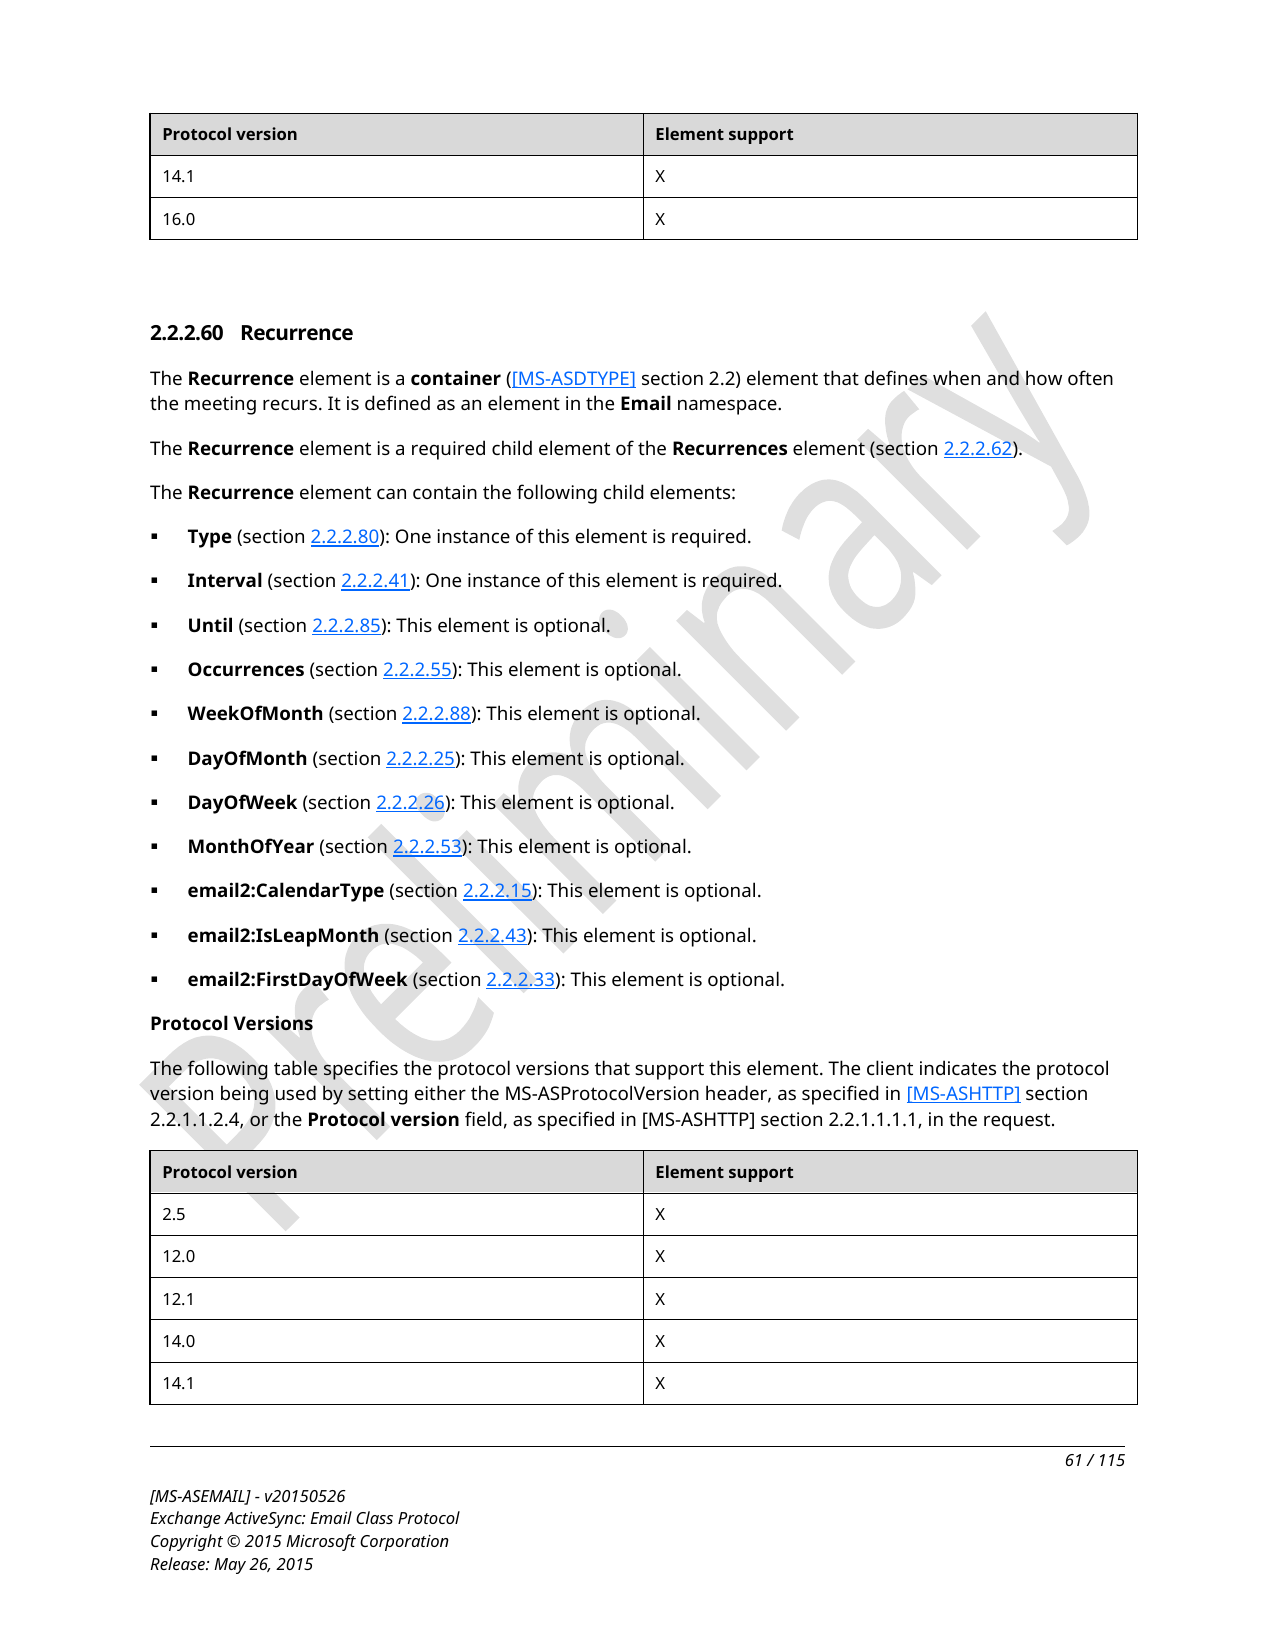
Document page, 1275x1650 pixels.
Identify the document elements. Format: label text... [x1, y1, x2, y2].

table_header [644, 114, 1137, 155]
text The Recurrence element can contain the following child elements: [150, 479, 1125, 505]
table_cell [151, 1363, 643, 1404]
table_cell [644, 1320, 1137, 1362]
list DayOfMonth (section 2.2.2.25): This element is optional. [150, 745, 1125, 770]
list Until (section 2.2.2.85): This element is optional. [150, 612, 1125, 638]
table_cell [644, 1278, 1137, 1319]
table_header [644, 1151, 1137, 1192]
text The Recurrence element is a required child element of the Recurrences element (section 2.2.2.62). [150, 435, 1125, 461]
list DayOfWeek (section 2.2.2.26): This element is optional. [150, 789, 1125, 815]
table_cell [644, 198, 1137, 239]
list Occurrences (section 2.2.2.55): This element is optional. [150, 656, 1125, 682]
text The Recurrence element is a container ([MS-ASDTYPE] section 2.2) element that defines when and how often the meeting recurs. It is defined as an element in the Email namespace. [150, 365, 1125, 416]
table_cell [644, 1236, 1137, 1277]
list Type (section 2.2.2.80): One instance of this element is required. [150, 523, 1125, 549]
list WeekOfMonth (section 2.2.2.88): This element is optional. [150, 701, 1125, 726]
list Interval (section 2.2.2.41): One instance of this element is required. [150, 568, 1125, 593]
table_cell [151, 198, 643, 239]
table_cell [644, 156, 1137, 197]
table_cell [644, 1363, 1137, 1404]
text The following table specifies the protocol versions that support this element. The client indicates the protocol version being used by setting either the MS-ASProtocolVersion header, as specified in [MS-ASHTTP] section 2.2.1.1.2.4, or the Protocol version field, as specified in [MS-ASHTTP] section 2.2.1.1.1.1, in the request. [150, 1055, 1125, 1131]
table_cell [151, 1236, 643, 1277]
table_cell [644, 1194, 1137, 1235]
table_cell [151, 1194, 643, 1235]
list email2:IsLeapMonth (section 2.2.2.43): This element is optional. [150, 922, 1125, 947]
list MonthOfYear (section 2.2.2.53): This element is optional. [150, 833, 1125, 859]
text Protocol Versions [150, 1011, 1125, 1036]
list email2:CalendarType (section 2.2.2.15): This element is optional. [150, 878, 1125, 903]
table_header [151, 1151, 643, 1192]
subtitle Recurrence [150, 318, 1125, 346]
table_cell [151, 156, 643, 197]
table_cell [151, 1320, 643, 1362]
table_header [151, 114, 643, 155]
list email2:FirstDayOfWeek (section 2.2.2.33): This element is optional. [150, 966, 1125, 992]
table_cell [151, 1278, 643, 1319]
